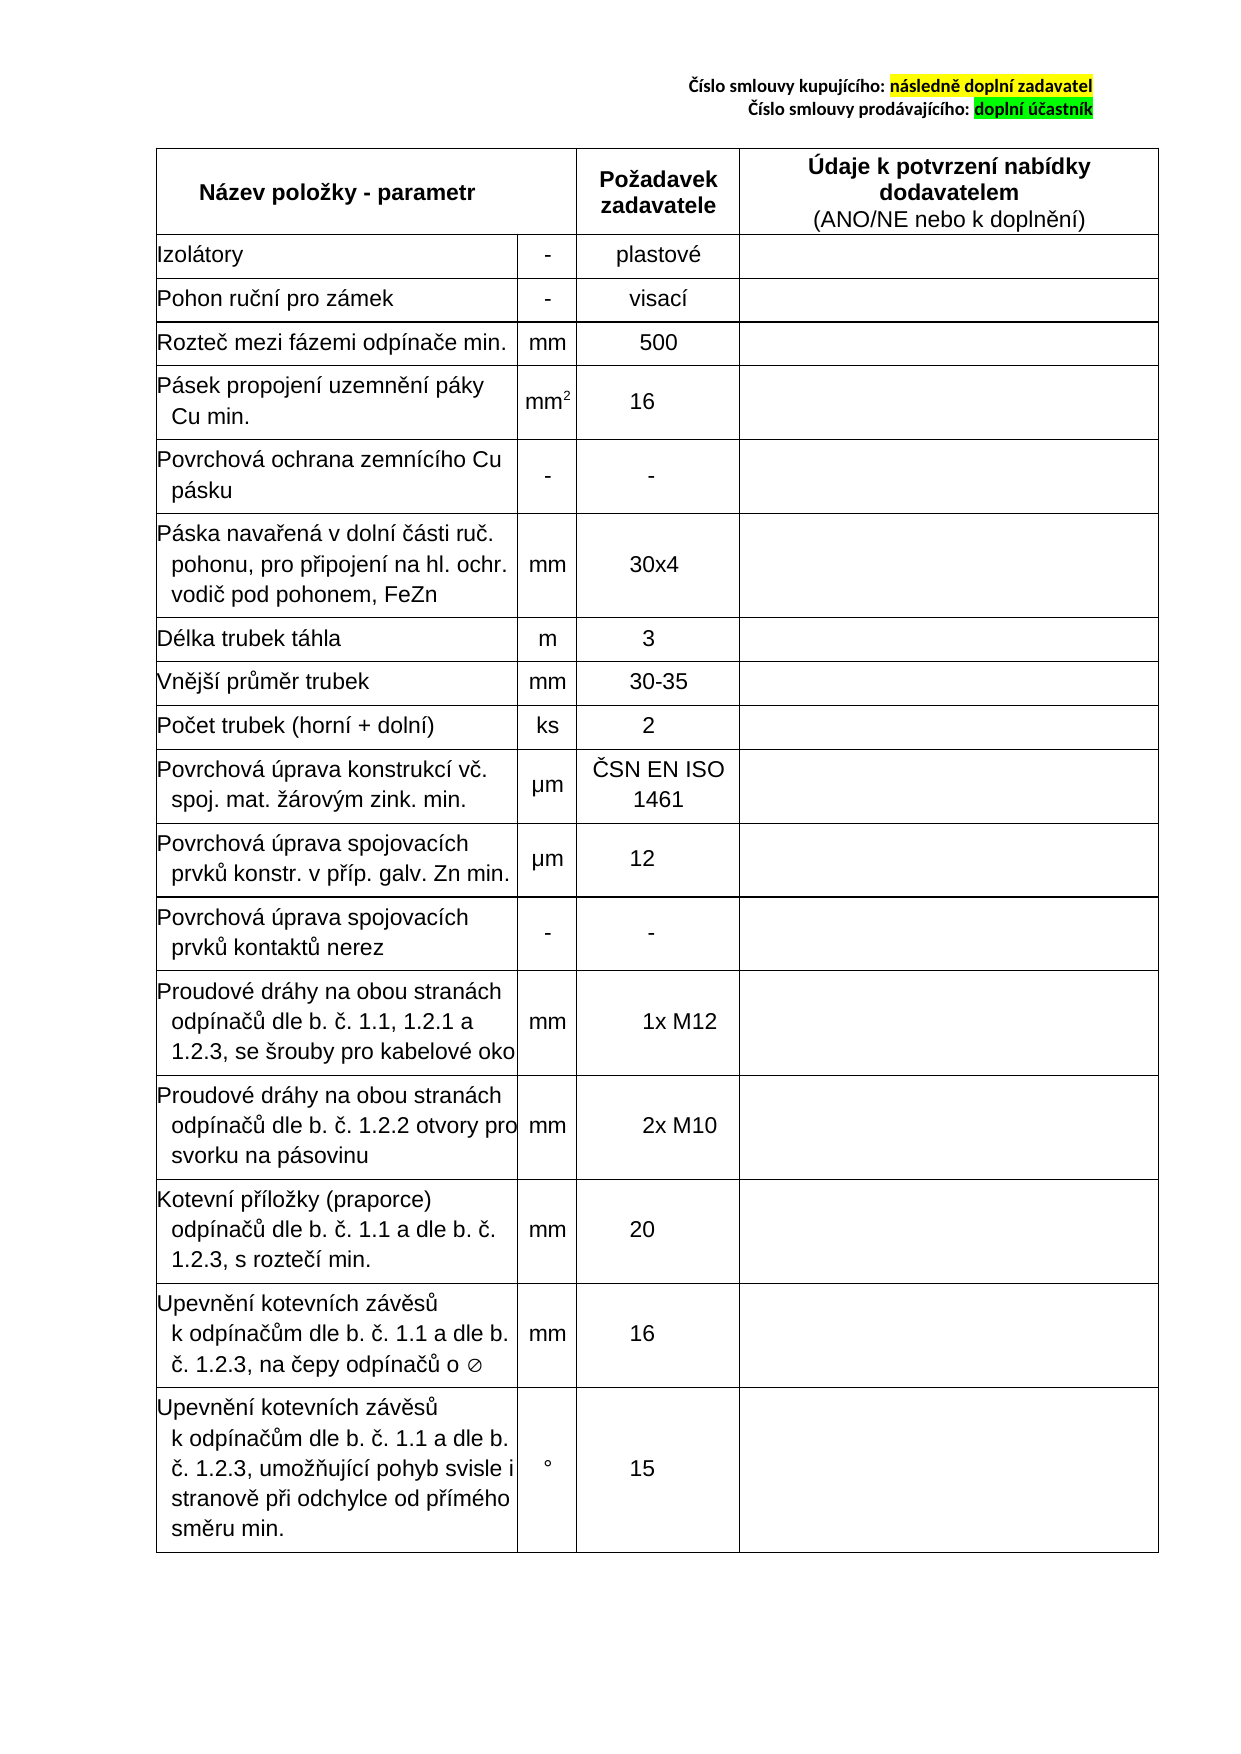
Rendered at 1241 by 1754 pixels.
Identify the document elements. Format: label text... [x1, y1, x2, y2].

table_cell Délka trubek táhla [157, 618, 517, 661]
table_cell 12 [577, 824, 739, 896]
table_cell [740, 750, 1158, 822]
table_cell [740, 366, 1158, 439]
table_cell [740, 898, 1158, 970]
table_cell [740, 971, 1158, 1074]
table_cell [740, 618, 1158, 661]
table_cell mm [518, 323, 576, 365]
table_cell 15 [577, 1388, 739, 1552]
table_cell [740, 279, 1158, 321]
table_cell Páska navařená v dolní části ruč. pohonu, pro připojení na hl. ochr. vodič pod pohonem, FeZn [157, 514, 517, 617]
table_cell [740, 706, 1158, 748]
table_cell 16 [577, 366, 739, 439]
table_header Název položky - parametr [157, 149, 518, 234]
table_cell Povrchová úprava spojovacích prvků konstr. v příp. galv. Zn min. [157, 824, 517, 896]
table_cell 3 [577, 618, 739, 661]
table_cell ° [518, 1388, 576, 1552]
table_header [518, 149, 576, 234]
table_cell 500 [577, 323, 739, 365]
table_cell [740, 1076, 1158, 1179]
table_cell [740, 323, 1158, 365]
table_cell Pásek propojení uzemnění páky Cu min. [157, 366, 517, 439]
table_cell 30-35 [577, 662, 739, 705]
table_cell Upevnění kotevních závěsů k odpínačům dle b. č. 1.1 a dle b. č. 1.2.3, umožňující pohyb svisle i stranově při odchylce od přímého směru min. [157, 1388, 517, 1552]
table_cell plastové [577, 235, 739, 278]
table_cell Proudové dráhy na obou stranách odpínačů dle b. č. 1.1, 1.2.1 a 1.2.3, se šrouby pro kabelové oko [157, 971, 517, 1074]
table_cell mm [518, 971, 576, 1074]
table_cell mm [518, 662, 576, 705]
table_cell visací [577, 279, 739, 321]
table_cell - [518, 235, 576, 278]
table_cell [740, 1284, 1158, 1387]
table_cell 2x M10 [577, 1076, 739, 1179]
table_cell ČSN EN ISO 1461 [577, 750, 739, 822]
table_cell [740, 662, 1158, 705]
table_cell Proudové dráhy na obou stranách odpínačů dle b. č. 1.2.2 otvory pro svorku na pásovinu [157, 1076, 517, 1179]
table_cell μm [518, 824, 576, 896]
table_cell - [577, 440, 739, 513]
table_cell mm [518, 514, 576, 617]
table_cell [740, 235, 1158, 278]
table_cell [740, 824, 1158, 896]
table_cell Vnější průměr trubek [157, 662, 517, 705]
table_cell m [518, 618, 576, 661]
table_cell Izolátory [157, 235, 517, 278]
table_cell 16 [577, 1284, 739, 1387]
table_header Požadavek zadavatele [577, 149, 739, 234]
table_header Údaje k potvrzení nabídky dodavatelem (ANO/NE nebo k doplnění) [740, 149, 1158, 234]
table_cell 1x M12 [577, 971, 739, 1074]
table_cell Počet trubek (horní + dolní) [157, 706, 517, 748]
table_cell [740, 1388, 1158, 1552]
table_cell Rozteč mezi fázemi odpínače min. [157, 323, 517, 365]
table_cell Upevnění kotevních závěsů k odpínačům dle b. č. 1.1 a dle b. č. 1.2.3, na čepy odpínačů o [157, 1284, 517, 1387]
table_cell - [518, 440, 576, 513]
table_cell - [518, 279, 576, 321]
table_cell [740, 1180, 1158, 1283]
table_cell 20 [577, 1180, 739, 1283]
table_cell Povrchová úprava spojovacích prvků kontaktů nerez [157, 898, 517, 970]
table_cell 30x4 [577, 514, 739, 617]
table_cell [740, 514, 1158, 617]
table_cell Povrchová ochrana zemnícího Cu pásku [157, 440, 517, 513]
table_cell - [518, 898, 576, 970]
table_cell Pohon ruční pro zámek [157, 279, 517, 321]
table_cell [740, 440, 1158, 513]
table_cell ks [518, 706, 576, 748]
table_cell mm2 [518, 366, 576, 439]
table_cell Kotevní příložky (praporce) odpínačů dle b. č. 1.1 a dle b. č. 1.2.3, s roztečí min. [157, 1180, 517, 1283]
table_cell Povrchová úprava konstrukcí vč. spoj. mat. žárovým zink. min. [157, 750, 517, 822]
table_cell mm [518, 1180, 576, 1283]
table_cell mm [518, 1076, 576, 1179]
table_cell mm [518, 1284, 576, 1387]
table_cell - [577, 898, 739, 970]
table_cell 2 [577, 706, 739, 748]
table_cell μm [518, 750, 576, 822]
